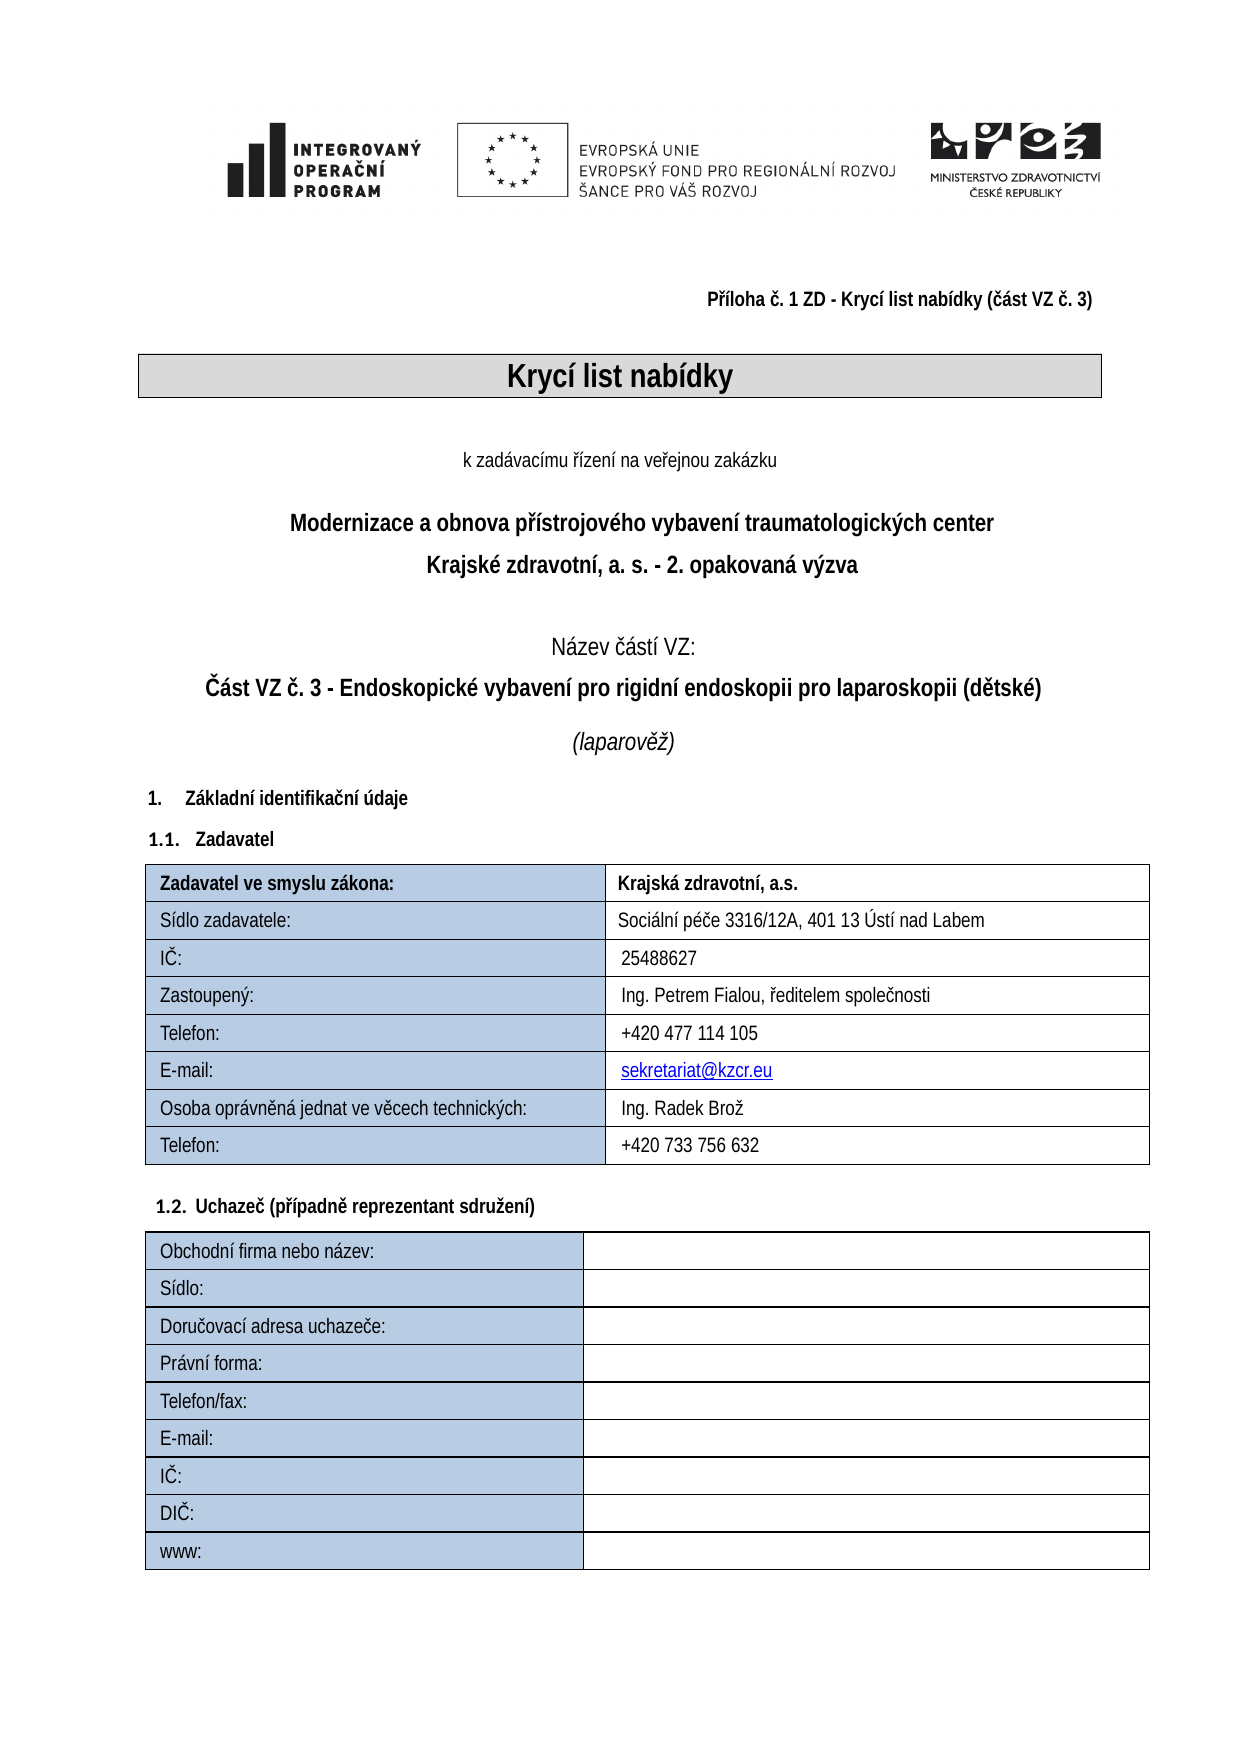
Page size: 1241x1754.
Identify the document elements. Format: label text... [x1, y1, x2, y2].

table_cell 25488627 [606, 940, 1149, 976]
table_cell Doručovací adresa uchazeče: [146, 1308, 583, 1344]
table_header Krajská zdravotní, a.s. [606, 865, 1149, 901]
table_cell Sociální péče 3316/12A, 401 13 Ústí nad Labem [606, 902, 1149, 939]
table_cell IČ: [146, 1458, 583, 1494]
table_header [584, 1233, 1149, 1269]
table_cell [584, 1383, 1149, 1419]
table_cell Ing. Petrem Fialou, ředitelem společnosti [606, 977, 1149, 1014]
table_cell Telefon/fax: [146, 1383, 583, 1419]
table_header Obchodní firma nebo název: [146, 1233, 583, 1269]
table_cell E-mail: [146, 1420, 583, 1456]
table_cell +420 477 114 105 [606, 1015, 1149, 1051]
text Krajské zdravotní, a. s. - 2. opakovaná výzva [185, 549, 1093, 578]
table_cell +420 733 756 632 [606, 1127, 1149, 1164]
table_cell Sídlo zadavatele: [146, 902, 605, 939]
table_cell Osoba oprávněná jednat ve věcech technických: [146, 1090, 605, 1126]
table_cell DIČ: [146, 1495, 583, 1531]
table_cell Sídlo: [146, 1270, 583, 1306]
table_cell Zastoupený: [146, 977, 605, 1014]
table_cell sekretariat@kzcr.eu [606, 1052, 1149, 1089]
text Příloha č. 1 ZD - Krycí list nabídky (část VZ č. 3) [148, 287, 1093, 311]
text k zadávacímu řízení na veřejnou zakázku [148, 447, 1093, 471]
text Název částí VZ: [154, 632, 1093, 661]
table_cell Ing. Radek Brož [606, 1090, 1149, 1126]
text 1. Základní identifikační údaje [148, 780, 1093, 809]
table_cell [584, 1270, 1149, 1306]
table_cell Telefon: [146, 1015, 605, 1051]
text (laparověž) [155, 727, 1093, 755]
table_cell [584, 1533, 1149, 1569]
table_cell IČ: [146, 940, 605, 976]
text Krycí list nabídky [139, 355, 1101, 397]
text Část VZ č. 3 - Endoskopické vybavení pro rigidní endoskopii pro laparoskopii (dětské) [155, 673, 1093, 702]
list Zadavatel [148, 822, 1093, 851]
table_cell [584, 1458, 1149, 1494]
table_cell E-mail: [146, 1052, 605, 1089]
table_cell Telefon: [146, 1127, 605, 1164]
text Modernizace a obnova přístrojového vybavení traumatologických center [185, 508, 1093, 537]
table_cell www: [146, 1533, 583, 1569]
picture [192, 86, 1137, 234]
table_cell [584, 1495, 1149, 1531]
table_cell [584, 1420, 1149, 1456]
table_cell Právní forma: [146, 1345, 583, 1381]
table_cell [584, 1308, 1149, 1344]
table_cell [584, 1345, 1149, 1381]
list Uchazeč (případně reprezentant sdružení) [155, 1190, 1093, 1219]
table_header Zadavatel ve smyslu zákona: [146, 865, 605, 901]
